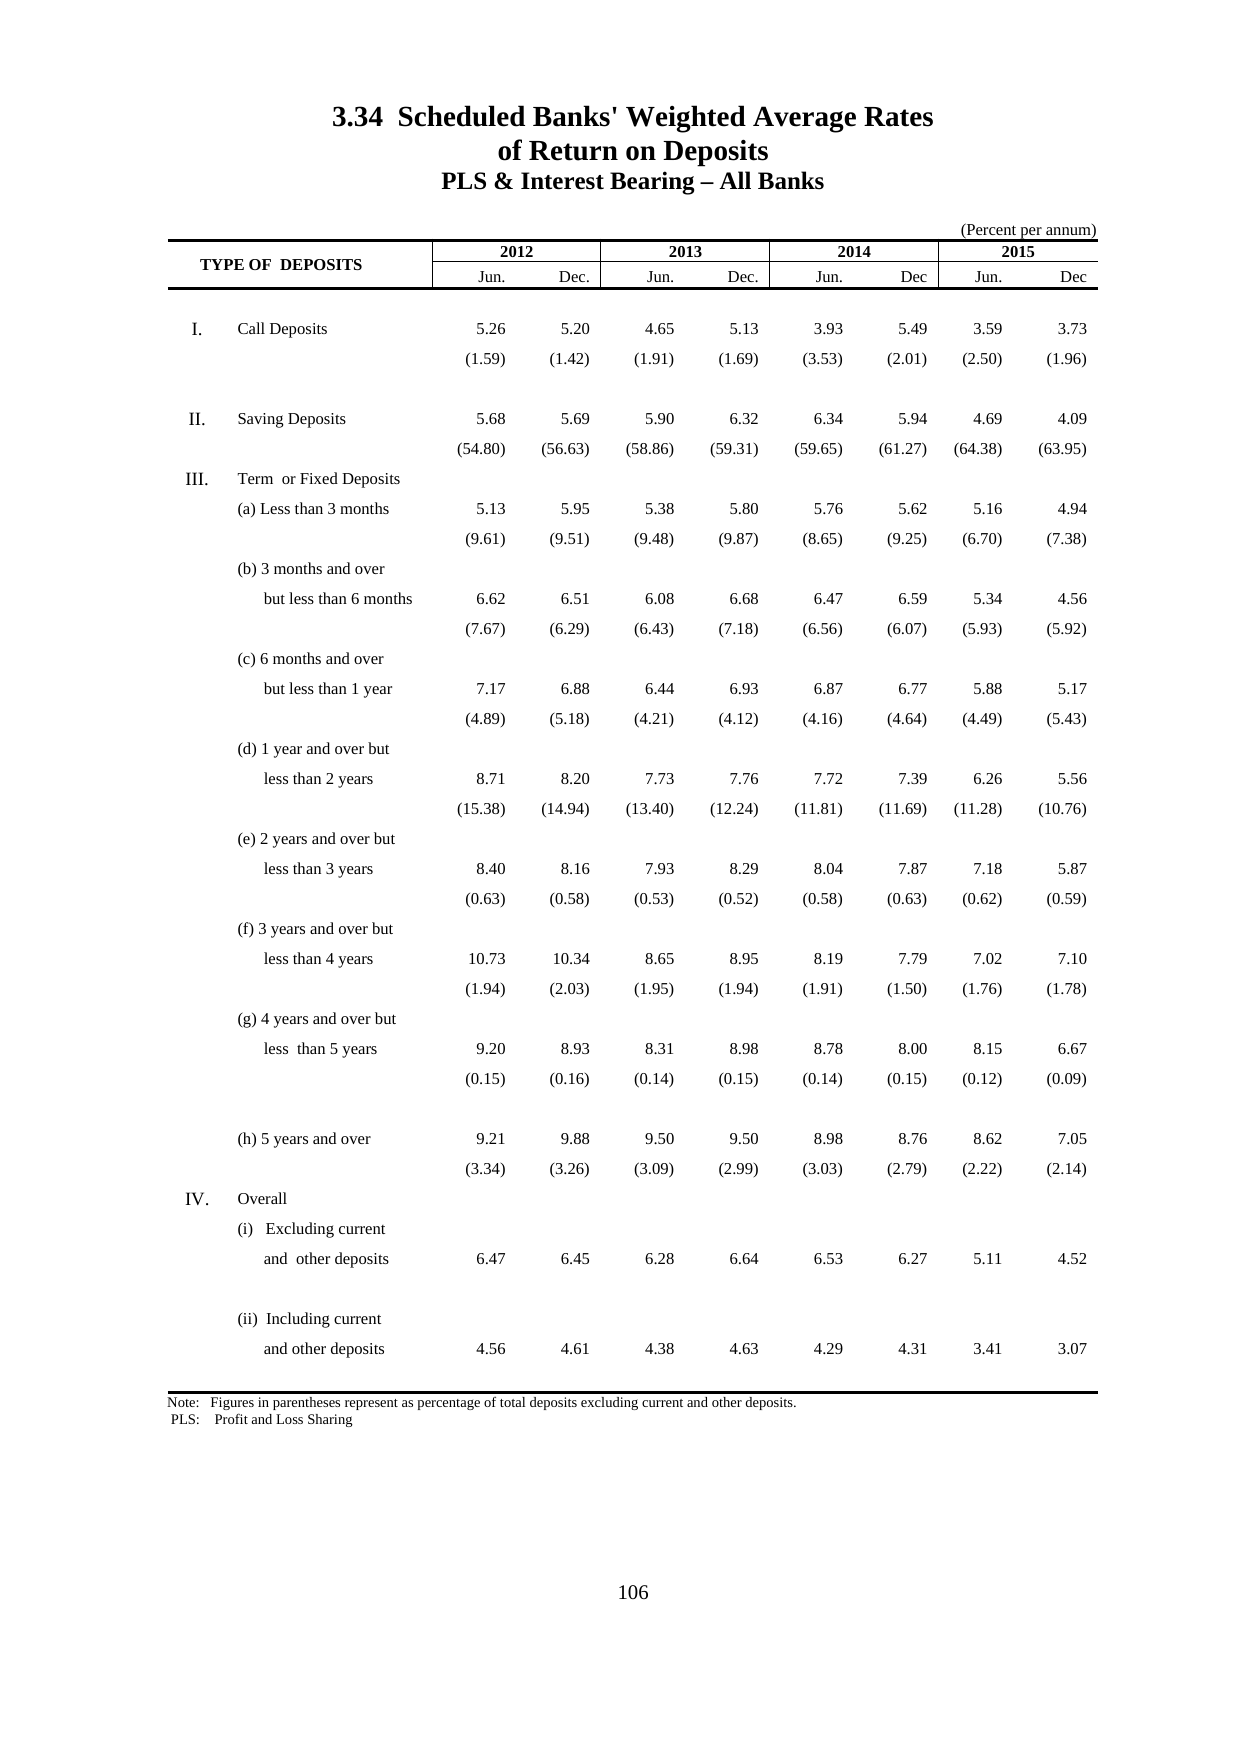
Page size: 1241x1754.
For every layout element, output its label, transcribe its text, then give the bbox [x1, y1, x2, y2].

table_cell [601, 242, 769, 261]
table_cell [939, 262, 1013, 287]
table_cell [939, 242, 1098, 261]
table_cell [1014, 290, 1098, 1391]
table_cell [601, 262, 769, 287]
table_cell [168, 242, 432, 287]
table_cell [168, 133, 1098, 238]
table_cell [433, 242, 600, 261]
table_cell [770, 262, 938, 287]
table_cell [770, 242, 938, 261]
text PLS: Profit and Loss Sharing [112, 1411, 1153, 1427]
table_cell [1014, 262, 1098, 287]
text Note: Figures in parentheses represent as percentage of total deposits excluding current and other deposits. [112, 1394, 1153, 1411]
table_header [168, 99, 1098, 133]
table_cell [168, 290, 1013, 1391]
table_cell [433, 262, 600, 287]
